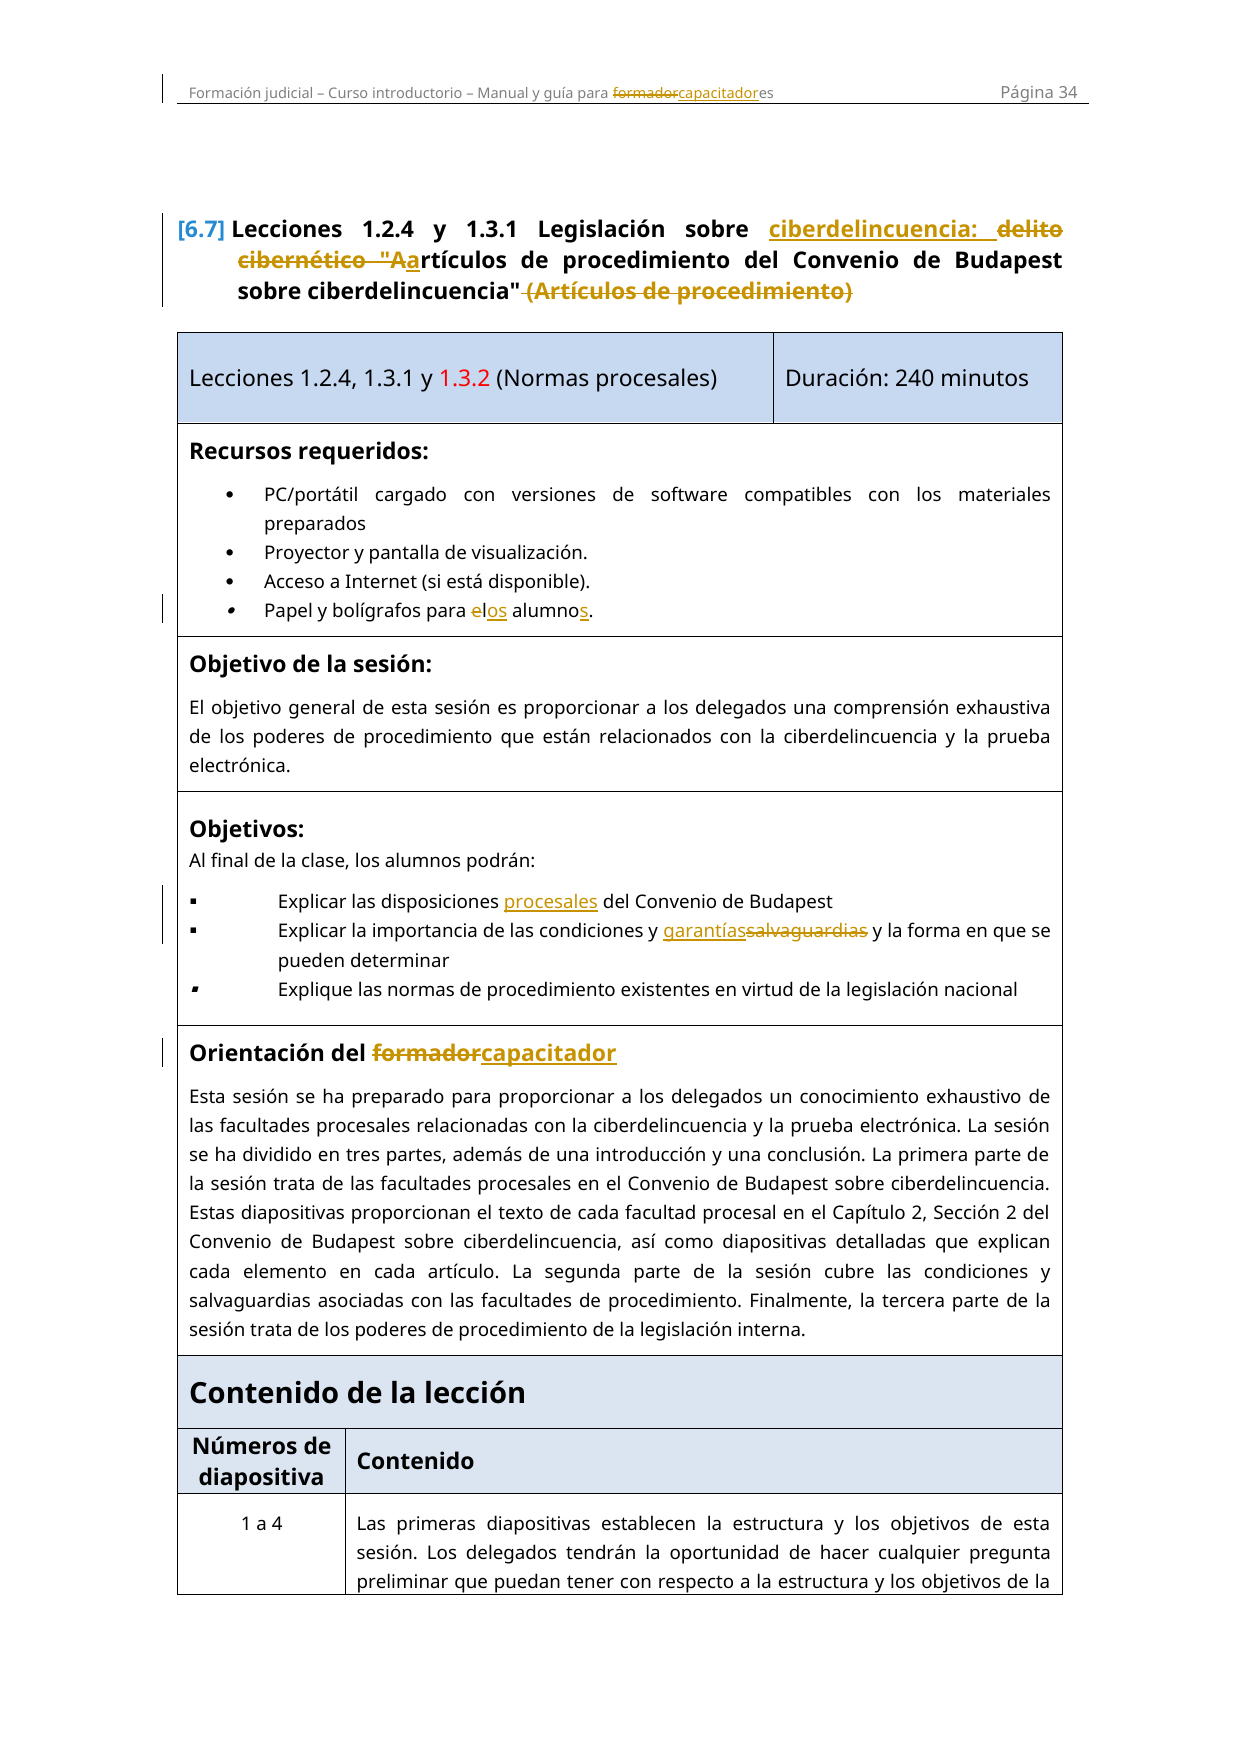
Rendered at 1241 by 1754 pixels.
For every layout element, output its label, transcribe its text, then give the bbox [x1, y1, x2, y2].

table_cell Objetivos: Al final de la clase, los alumnos podrán: Explicar las disposiciones del Convenio de Budapest Explicar la importancia de las condiciones y y la forma en que se pueden determinar Explique las normas de procedimiento existentes en virtud de la legislación nacional [178, 792, 1062, 1024]
table_cell Orientación del Esta sesión se ha preparado para proporcionar a los delegados un conocimiento exhaustivo de las facultades procesales relacionadas con la ciberdelincuencia y la prueba electrónica. La sesión se ha dividido en tres partes, además de una introducción y una conclusión. La primera parte de la sesión trata de las facultades procesales en el Convenio de Budapest sobre ciberdelincuencia. Estas diapositivas proporcionan el texto de cada facultad procesal en el Capítulo 2, Sección 2 del Convenio de Budapest sobre ciberdelincuencia, así como diapositivas detalladas que explican cada elemento en cada artículo. La segunda parte de la sesión cubre las condiciones y salvaguardias asociadas con las facultades de procedimiento. Finalmente, la tercera parte de la sesión trata de los poderes de procedimiento de la legislación interna. [178, 1026, 1062, 1355]
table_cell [346, 1494, 1062, 1594]
table_cell 1 a 4 [178, 1494, 345, 1594]
table_cell Contenido de la lección [178, 1356, 1062, 1428]
table_cell Contenido [346, 1429, 1062, 1493]
table_header Duración: 240 minutos [774, 333, 1062, 422]
table_cell Números de diapositiva [178, 1429, 345, 1493]
table_cell Objetivo de la sesión: El objetivo general de esta sesión es proporcionar a los delegados una comprensión exhaustiva de los poderes de procedimiento que están relacionados con la ciberdelincuencia y la prueba electrónica. [178, 637, 1062, 791]
table_header Lecciones 1.2.4, 1.3.1 y 1.3.2 (Normas procesales) [178, 333, 773, 422]
table_cell Recursos requeridos: PC/portátil cargado con versiones de software compatibles con los materiales preparados Proyector y pantalla de visualización. Acceso a Internet (si está disponible). Papel y bolígrafos para l alumno. [178, 424, 1062, 636]
subtitle Lecciones 1.2.4 y 1.3.1 Legislación sobre rtículos de procedimiento del Convenio de Budapest sobre ciberdelincuencia" [177, 213, 1063, 307]
